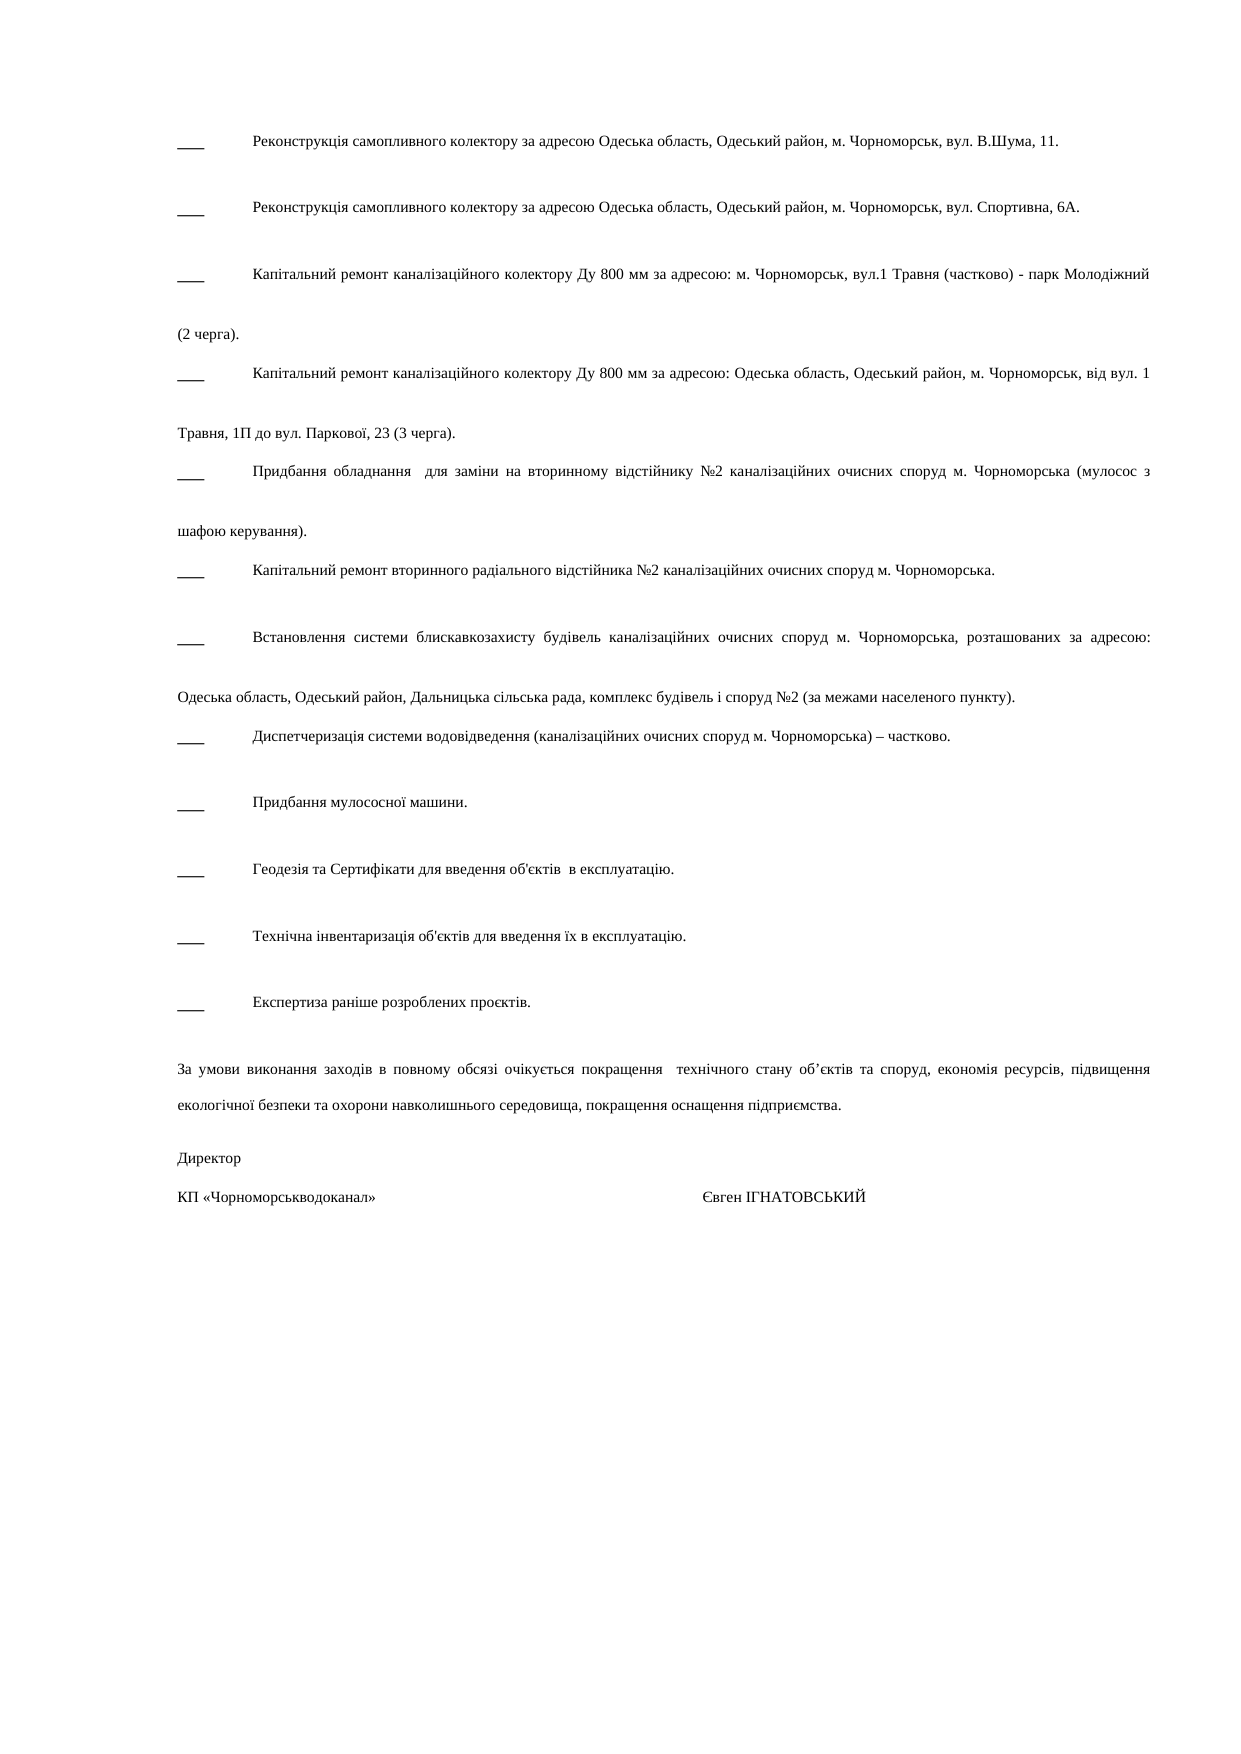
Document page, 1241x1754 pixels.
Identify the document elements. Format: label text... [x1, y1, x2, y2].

list Капітальний ремонт каналізаційного колектору Ду 800 мм за адресою: м. Чорноморськ, вул.1 Травня (частково) - парк Молодіжний (2 черга). [177, 251, 1152, 343]
text Директор [177, 1136, 1152, 1167]
text За умови виконання заходів в повному обсязі очікується покращення технічного стану об’єктів та споруд, економія ресурсів, підвищення екологічної безпеки та охорони навколишнього середовища, покращення оснащення підприємства. [177, 1046, 1152, 1113]
list Капітальний ремонт вторинного радіального відстійника №2 каналізаційних очисних споруд м. Чорноморська. [177, 548, 1152, 603]
list Придбання обладнання для заміни на вторинному відстійнику №2 каналізаційних очисних споруд м. Чорноморська (мулосос з шафою керування). [177, 449, 1152, 540]
list Технічна інвентаризація об'єктів для введення їх в експлуатацію. [177, 913, 1152, 969]
list Експертиза раніше розроблених проєктів. [177, 980, 1152, 1035]
list Реконструкція самопливного колектору за адресою Одеська область, Одеський район, м. Чорноморськ, вул. В.Шума, 11. [177, 118, 1152, 174]
list Геодезія та Сертифікати для введення об'єктів в експлуатацію. [177, 846, 1152, 902]
list Реконструкція самопливного колектору за адресою Одеська область, Одеський район, м. Чорноморськ, вул. Спортивна, 6А. [177, 185, 1152, 240]
text КП «Чорноморськводоканал» Євген ІГНАТОВСЬКИЙ [177, 1174, 1152, 1206]
list Капітальний ремонт каналізаційного колектору Ду 800 мм за адресою: Одеська область, Одеський район, м. Чорноморськ, від вул. 1 Травня, 1П до вул. Паркової, 23 (3 черга). [177, 350, 1152, 441]
list Диспетчеризація системи водовідведення (каналізаційних очисних споруд м. Чорноморська) – частково. [177, 713, 1152, 769]
list Встановлення системи блискавкозахисту будівель каналізаційних очисних споруд м. Чорноморська, розташованих за адресою: Одеська область, Одеський район, Дальницька сільська рада, комплекс будівель і споруд №2 (за межами населеного пункту). [177, 614, 1152, 706]
list Придбання мулососної машини. [177, 780, 1152, 835]
